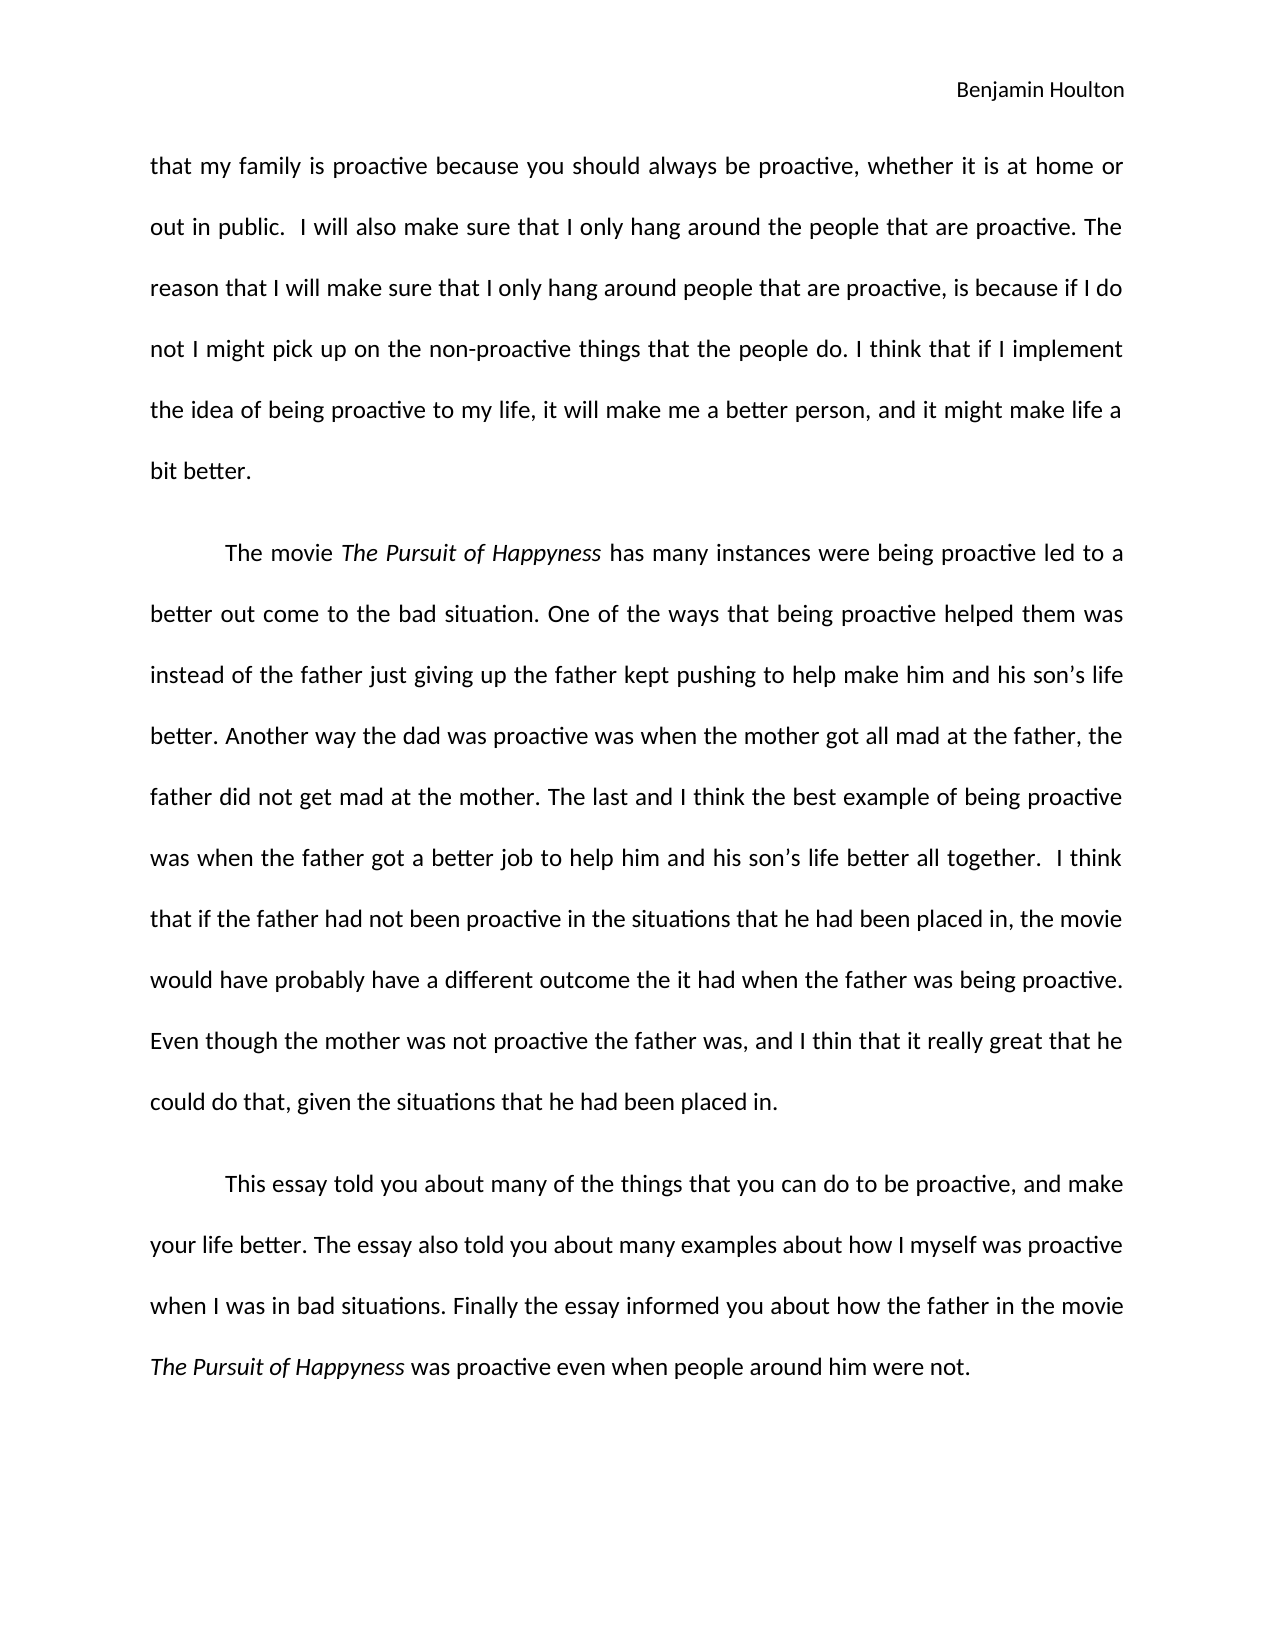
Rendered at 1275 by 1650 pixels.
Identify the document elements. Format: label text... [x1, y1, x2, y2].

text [150, 150, 1125, 486]
text This essay told you about many of the things that you can do to be proactive, and make your life better. The essay also told you about many examples about how I myself was proactive when I was in bad situations. Finally the essay informed you about how the father in the movie The Pursuit of Happyness was proactive even when people around him were not. [150, 1168, 1125, 1382]
text The movie The Pursuit of Happyness has many instances were being proactive led to a better out come to the bad situation. One of the ways that being proactive helped them was instead of the father just giving up the father kept pushing to help make him and his son’s life better. Another way the dad was proactive was when the mother got all mad at the father, the father did not get mad at the mother. The last and I think the best example of being proactive was when the father got a better job to help him and his son’s life better all together. I think that if the father had not been proactive in the situations that he had been placed in, the movie would have probably have a different outcome the it had when the father was being proactive. Even though the mother was not proactive the father was, and I thin that it really great that he could do that, given the situations that he had been placed in. [150, 537, 1125, 1117]
